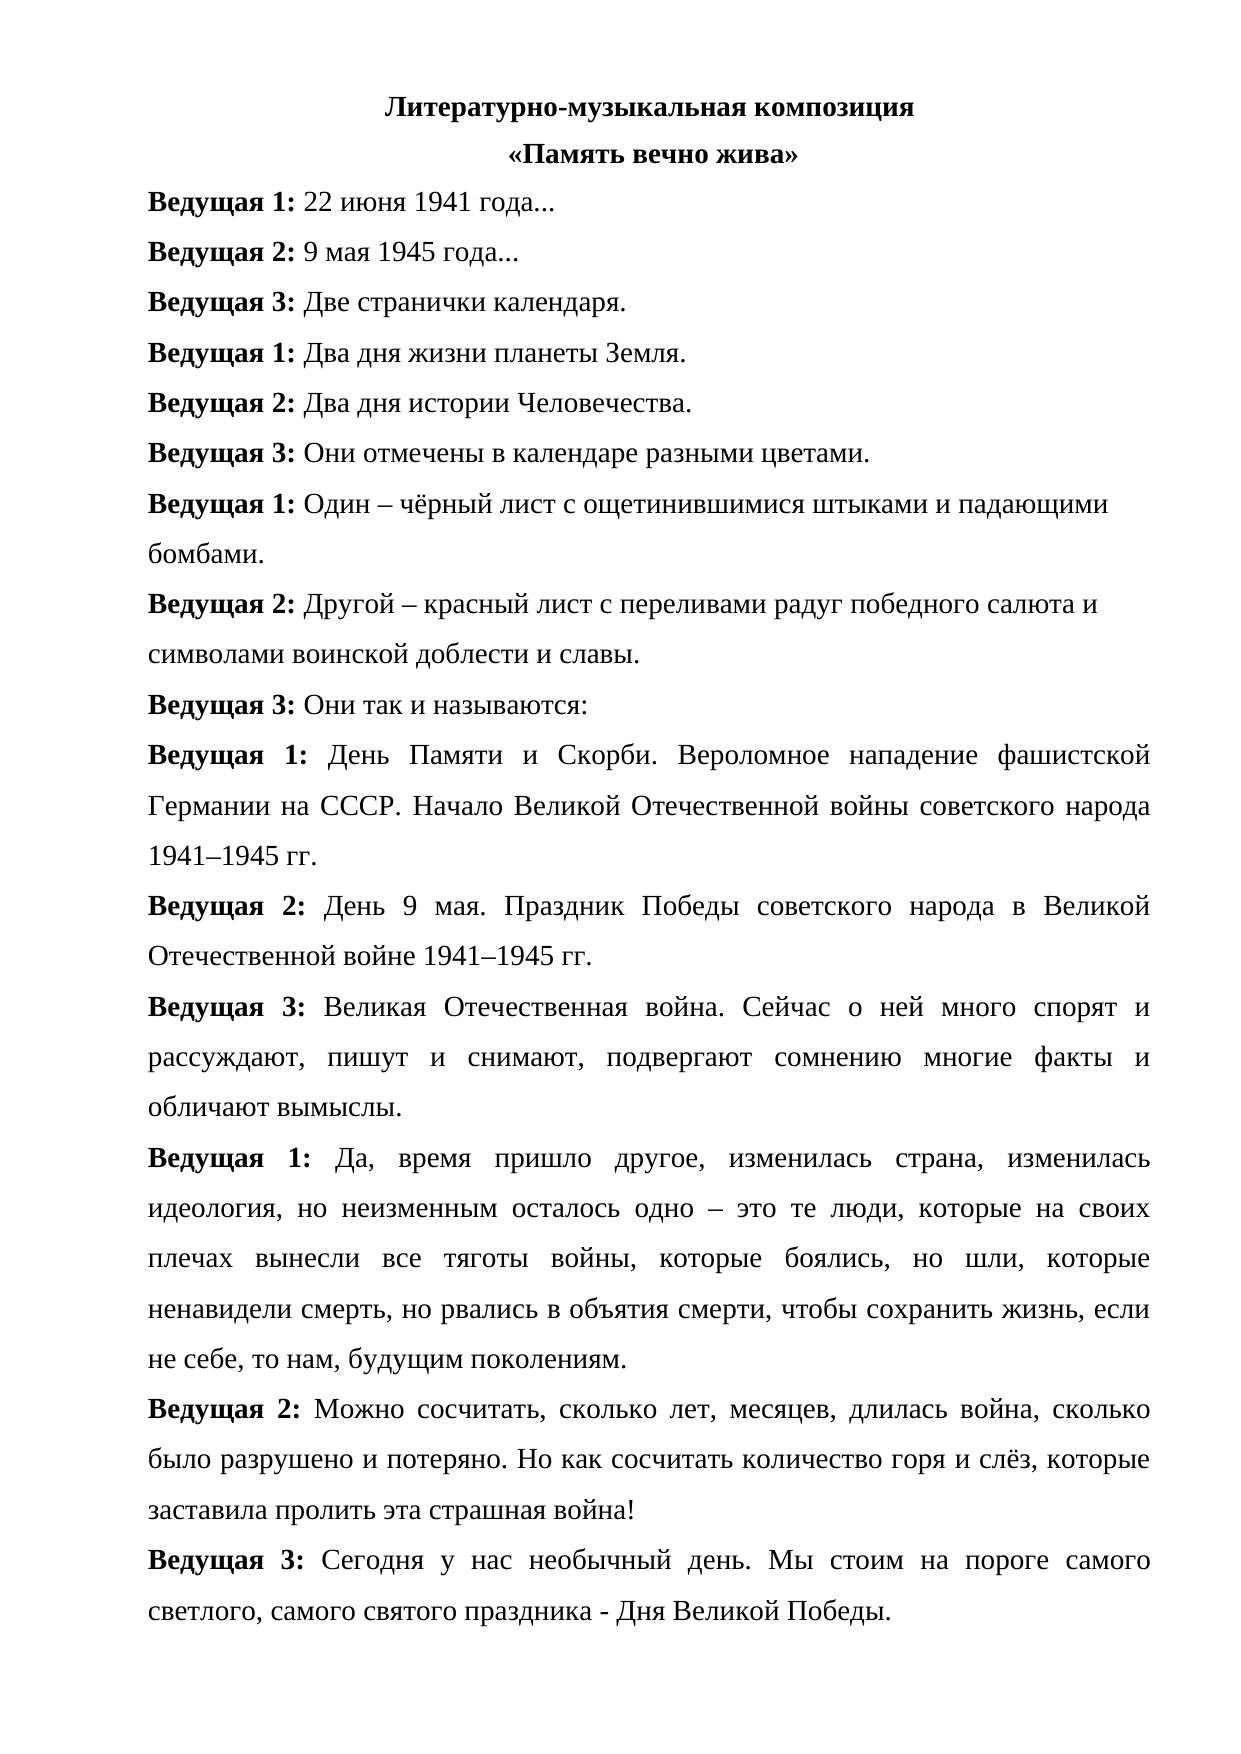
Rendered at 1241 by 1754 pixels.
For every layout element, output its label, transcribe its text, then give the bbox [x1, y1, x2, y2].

text Ведущая 3: Они так и называются: [148, 687, 1152, 721]
text Ведущая 1: День Памяти и Скорби. Вероломное нападение фашистской Германии на СССР. Начало Великой Отечественной войны советского народа 1941–1945 гг. [148, 737, 1152, 871]
text Ведущая 3: Сегодня у нас необычный день. Мы стоим на пороге самого светлого, самого святого праздника - Дня Великой Победы. [148, 1542, 1152, 1626]
text Ведущая 1: Один – чёрный лист с ощетинившимися штыками и падающими бомбами. [148, 486, 1152, 569]
text Ведущая 1: Два дня жизни планеты Земля. [148, 335, 1152, 368]
text Ведущая 3: Две странички календаря. [148, 284, 1152, 318]
text Ведущая 2: 9 мая 1945 года... [148, 234, 1152, 268]
text Ведущая 1: Да, время пришло другое, изменилась страна, изменилась идеология, но неизменным осталось одно – это те люди, которые на своих плечах вынесли все тяготы войны, которые боялись, но шли, которые ненавидели смерть, но рвались в объятия смерти, чтобы сохранить жизнь, если не себе, то нам, будущим поколениям. [148, 1140, 1152, 1374]
text Ведущая 2: Другой – красный лист с переливами радуг победного салюта и символами воинской доблести и славы. [148, 586, 1152, 670]
text «Память вечно жива» [148, 136, 1152, 170]
text Ведущая 3: Они отмечены в календаре разными цветами. [148, 435, 1152, 469]
text Ведущая 1: 22 июня 1941 года... [148, 184, 1152, 217]
text Литературно-музыкальная композиция [148, 89, 1152, 122]
text Ведущая 2: День 9 мая. Праздник Победы советского народа в Великой Отечественной войне 1941–1945 гг. [148, 888, 1152, 972]
text Ведущая 3: Великая Отечественная война. Сейчас о ней много спорят и рассуждают, пишут и снимают, подвергают сомнению многие факты и обличают вымыслы. [148, 989, 1152, 1123]
text Ведущая 2: Два дня истории Человечества. [148, 385, 1152, 419]
text Ведущая 2: Можно сосчитать, сколько лет, месяцев, длилась война, сколько было разрушено и потеряно. Но как сосчитать количество горя и слёз, которые заставила пролить эта страшная война! [148, 1391, 1152, 1526]
